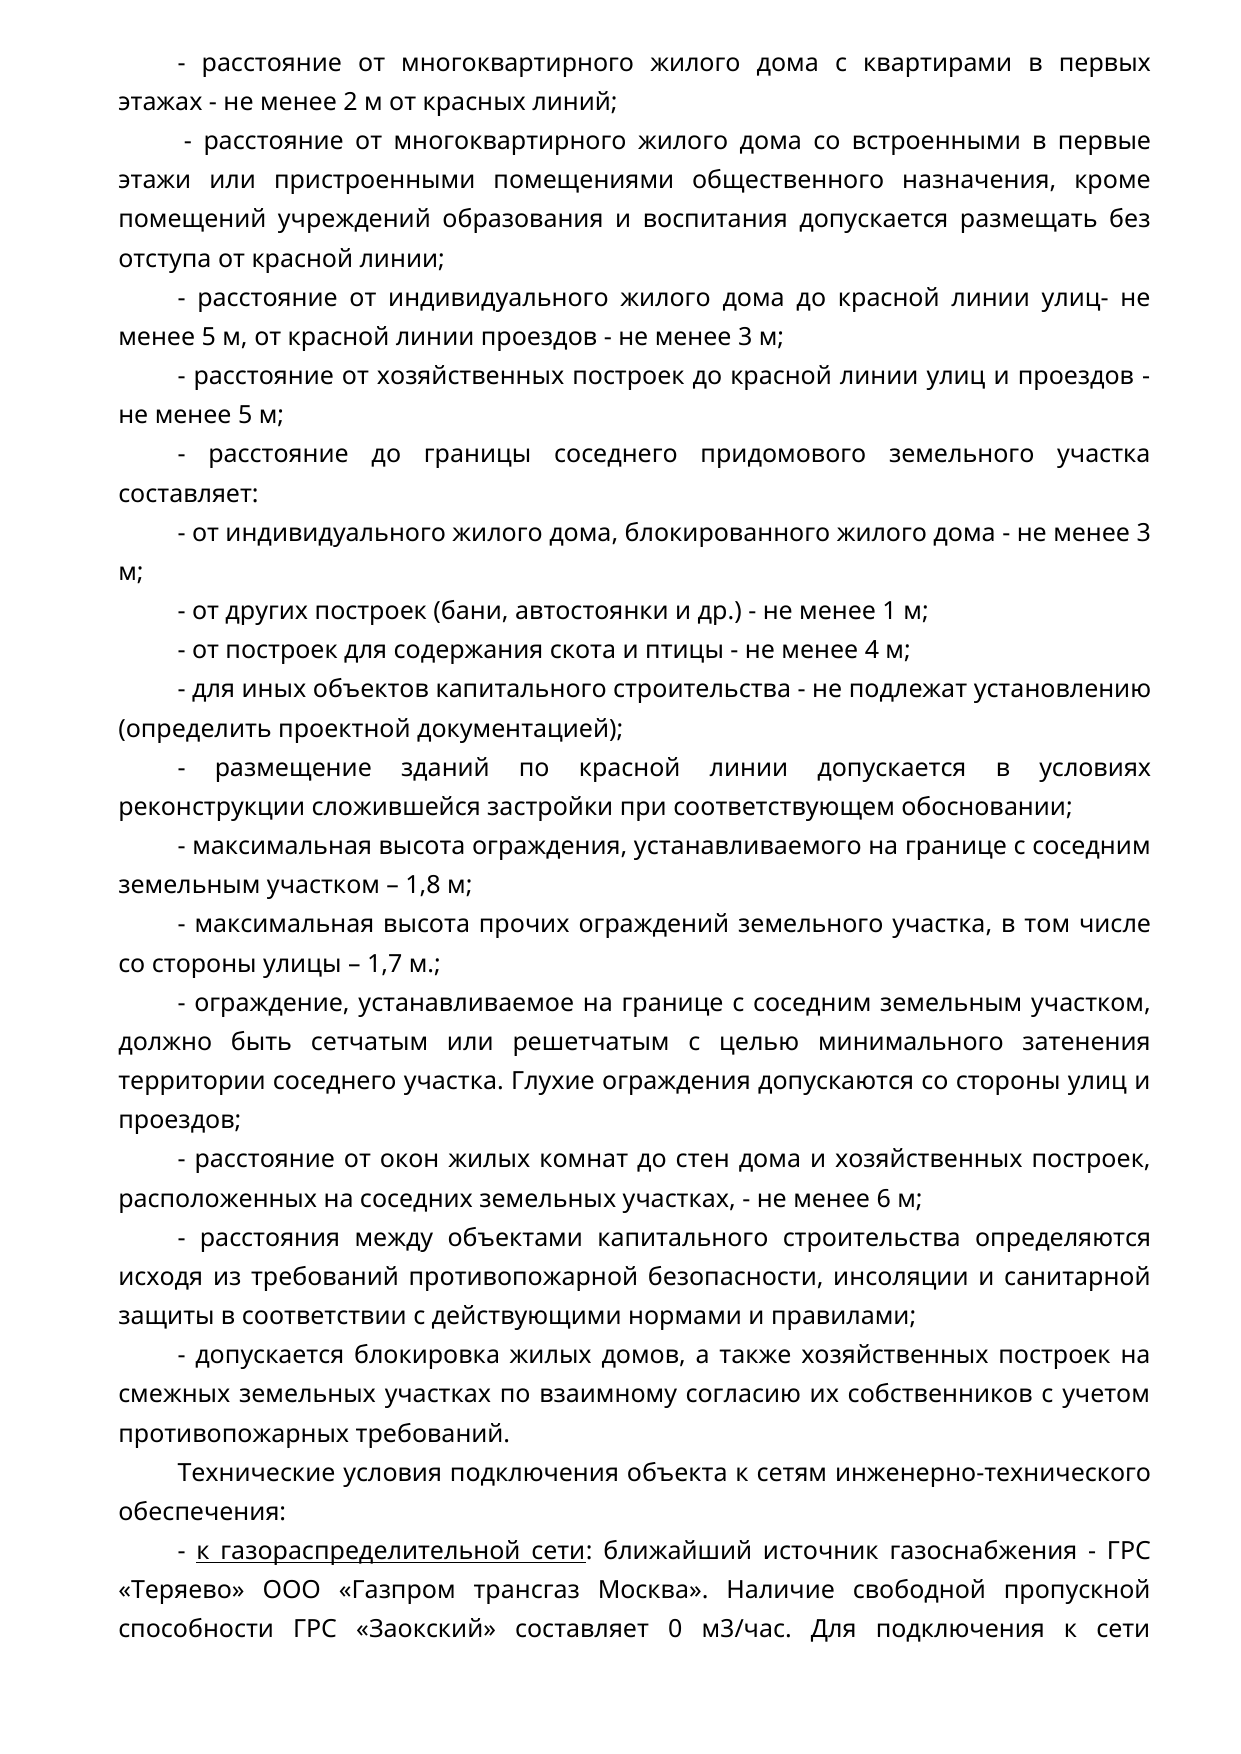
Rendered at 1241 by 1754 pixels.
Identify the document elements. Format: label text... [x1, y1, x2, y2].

text Технические условия подключения объекта к сетям инженерно-технического обеспечения: [118, 1454, 1152, 1528]
text - расстояние от многоквартирного жилого дома с квартирами в первых этажах - не менее 2 м от красных линий; [118, 44, 1152, 118]
text - от других построек (бани, автостоянки и др.) - не менее 1 м; [118, 593, 1152, 627]
text - расстояние от индивидуального жилого дома до красной линии улиц- не менее 5 м, от красной линии проездов - не менее 3 м; [118, 279, 1152, 353]
text - расстояние от многоквартирного жилого дома со встроенными в первые этажи или пристроенными помещениями общественного назначения, кроме помещений учреждений образования и воспитания допускается размещать без отступа от красной линии; [118, 123, 1152, 274]
text - ограждение, устанавливаемое на границе с соседним земельным участком, должно быть сетчатым или решетчатым с целью минимального затенения территории соседнего участка. Глухие ограждения допускаются со стороны улиц и проездов; [118, 984, 1152, 1136]
text - от индивидуального жилого дома, блокированного жилого дома - не менее 3 м; [118, 514, 1152, 588]
text - расстояния между объектами капитального строительства определяются исходя из требований противопожарной безопасности, инсоляции и санитарной защиты в соответствии с действующими нормами и правилами; [118, 1219, 1152, 1332]
text - допускается блокировка жилых домов, а также хозяйственных построек на смежных земельных участках по взаимному согласию их собственников с учетом противопожарных требований. [118, 1337, 1152, 1449]
text - расстояние от окон жилых комнат до стен дома и хозяйственных построек, расположенных на соседних земельных участках, - не менее 6 м; [118, 1141, 1152, 1214]
text - максимальная высота прочих ограждений земельного участка, в том числе со стороны улицы – 1,7 м.; [118, 906, 1152, 979]
text - максимальная высота ограждения, устанавливаемого на границе с соседним земельным участком – 1,8 м; [118, 828, 1152, 901]
text - от построек для содержания скота и птицы - не менее 4 м; [118, 632, 1152, 666]
text - расстояние от хозяйственных построек до красной линии улиц и проездов - не менее 5 м; [118, 358, 1152, 431]
text - для иных объектов капитального строительства - не подлежат установлению (определить проектной документацией); [118, 671, 1152, 744]
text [118, 1533, 1152, 1645]
text - размещение зданий по красной линии допускается в условиях реконструкции сложившейся застройки при соответствующем обосновании; [118, 749, 1152, 823]
text - расстояние до границы соседнего придомового земельного участка составляет: [118, 436, 1152, 509]
